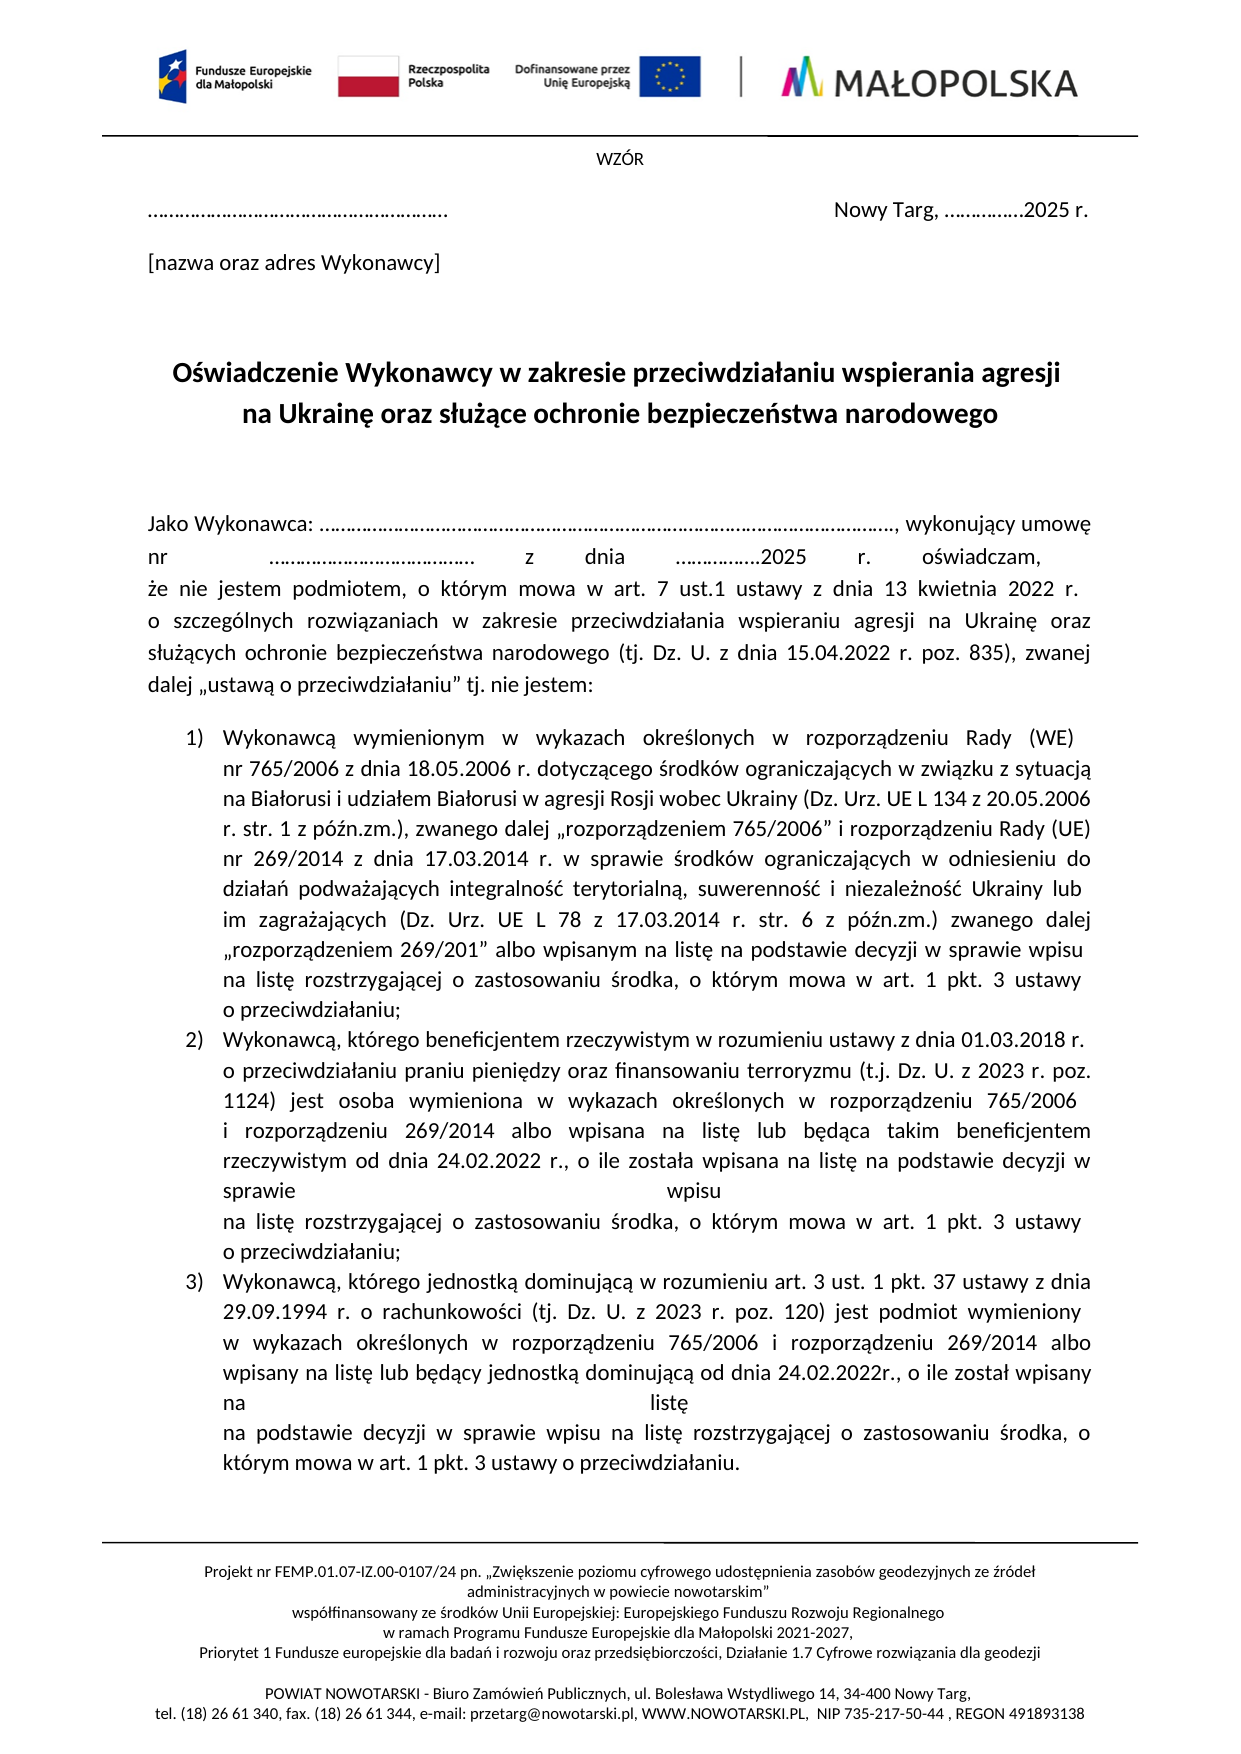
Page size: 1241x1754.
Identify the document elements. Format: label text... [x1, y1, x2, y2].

list Wykonawcą, którego jednostką dominującą w rozumieniu art. 3 ust. 1 pkt. 37 ustawy z dnia 29.09.1994 r. o rachunkowości (tj. Dz. U. z 2023 r. poz. 120) jest podmiot wymieniony w wykazach określonych w rozporządzeniu 765/2006 i rozporządzeniu 269/2014 albo wpisany na listę lub będący jednostką dominującą od dnia 24.02.2022r., o ile został wpisany na listę na podstawie decyzji w sprawie wpisu na listę rozstrzygającej o zastosowaniu środka, o którym mowa w art. 1 pkt. 3 ustawy o przeciwdziałaniu. [185, 1267, 1093, 1477]
text WZÓR [148, 148, 1093, 171]
text Oświadczenie Wykonawcy w zakresie przeciwdziałaniu wspierania agresji na Ukrainę oraz służące ochronie bezpieczeństwa narodowego [148, 354, 1093, 430]
text Jako Wykonawca: ………………………………………………………………………………………………., wykonujący umowę nr ………………………………… z dnia …………….2025 r. oświadczam, że nie jestem podmiotem, o którym mowa w art. 7 ust.1 ustawy z dnia 13 kwietnia 2022 r. o szczególnych rozwiązaniach w zakresie przeciwdziałania wspieraniu agresji na Ukrainę oraz służących ochronie bezpieczeństwa narodowego (tj. Dz. U. z dnia 15.04.2022 r. poz. 835), zwanej dalej „ustawą o przeciwdziałaniu” tj. nie jestem: [148, 509, 1093, 698]
list Wykonawcą, którego beneficjentem rzeczywistym w rozumieniu ustawy z dnia 01.03.2018 r. o przeciwdziałaniu praniu pieniędzy oraz finansowaniu terroryzmu (t.j. Dz. U. z 2023 r. poz. 1124) jest osoba wymieniona w wykazach określonych w rozporządzeniu 765/2006 i rozporządzeniu 269/2014 albo wpisana na listę lub będąca takim beneficjentem rzeczywistym od dnia 24.02.2022 r., o ile została wpisana na listę na podstawie decyzji w sprawie wpisu na listę rozstrzygającej o zastosowaniu środka, o którym mowa w art. 1 pkt. 3 ustawy o przeciwdziałaniu; [185, 1026, 1093, 1265]
list Wykonawcą wymienionym w wykazach określonych w rozporządzeniu Rady (WE) nr 765/2006 z dnia 18.05.2006 r. dotyczącego środków ograniczających w związku z sytuacją na Białorusi i udziałem Białorusi w agresji Rosji wobec Ukrainy (Dz. Urz. UE L 134 z 20.05.2006 r. str. 1 z późn.zm.), zwanego dalej „rozporządzeniem 765/2006” i rozporządzeniu Rady (UE) nr 269/2014 z dnia 17.03.2014 r. w sprawie środków ograniczających w odniesieniu do działań podważających integralność terytorialną, suwerenność i niezależność Ukrainy lub im zagrażających (Dz. Urz. UE L 78 z 17.03.2014 r. str. 6 z późn.zm.) zwanego dalej „rozporządzeniem 269/201” albo wpisanym na listę na podstawie decyzji w sprawie wpisu na listę rozstrzygającej o zastosowaniu środka, o którym mowa w art. 1 pkt. 3 ustawy o przeciwdziałaniu; [185, 723, 1093, 1023]
text ………………………………………………… Nowy Targ, ……………2025 r. [148, 195, 1093, 223]
text [nazwa oraz adres Wykonawcy] [148, 248, 1093, 276]
picture [147, 36, 1092, 117]
